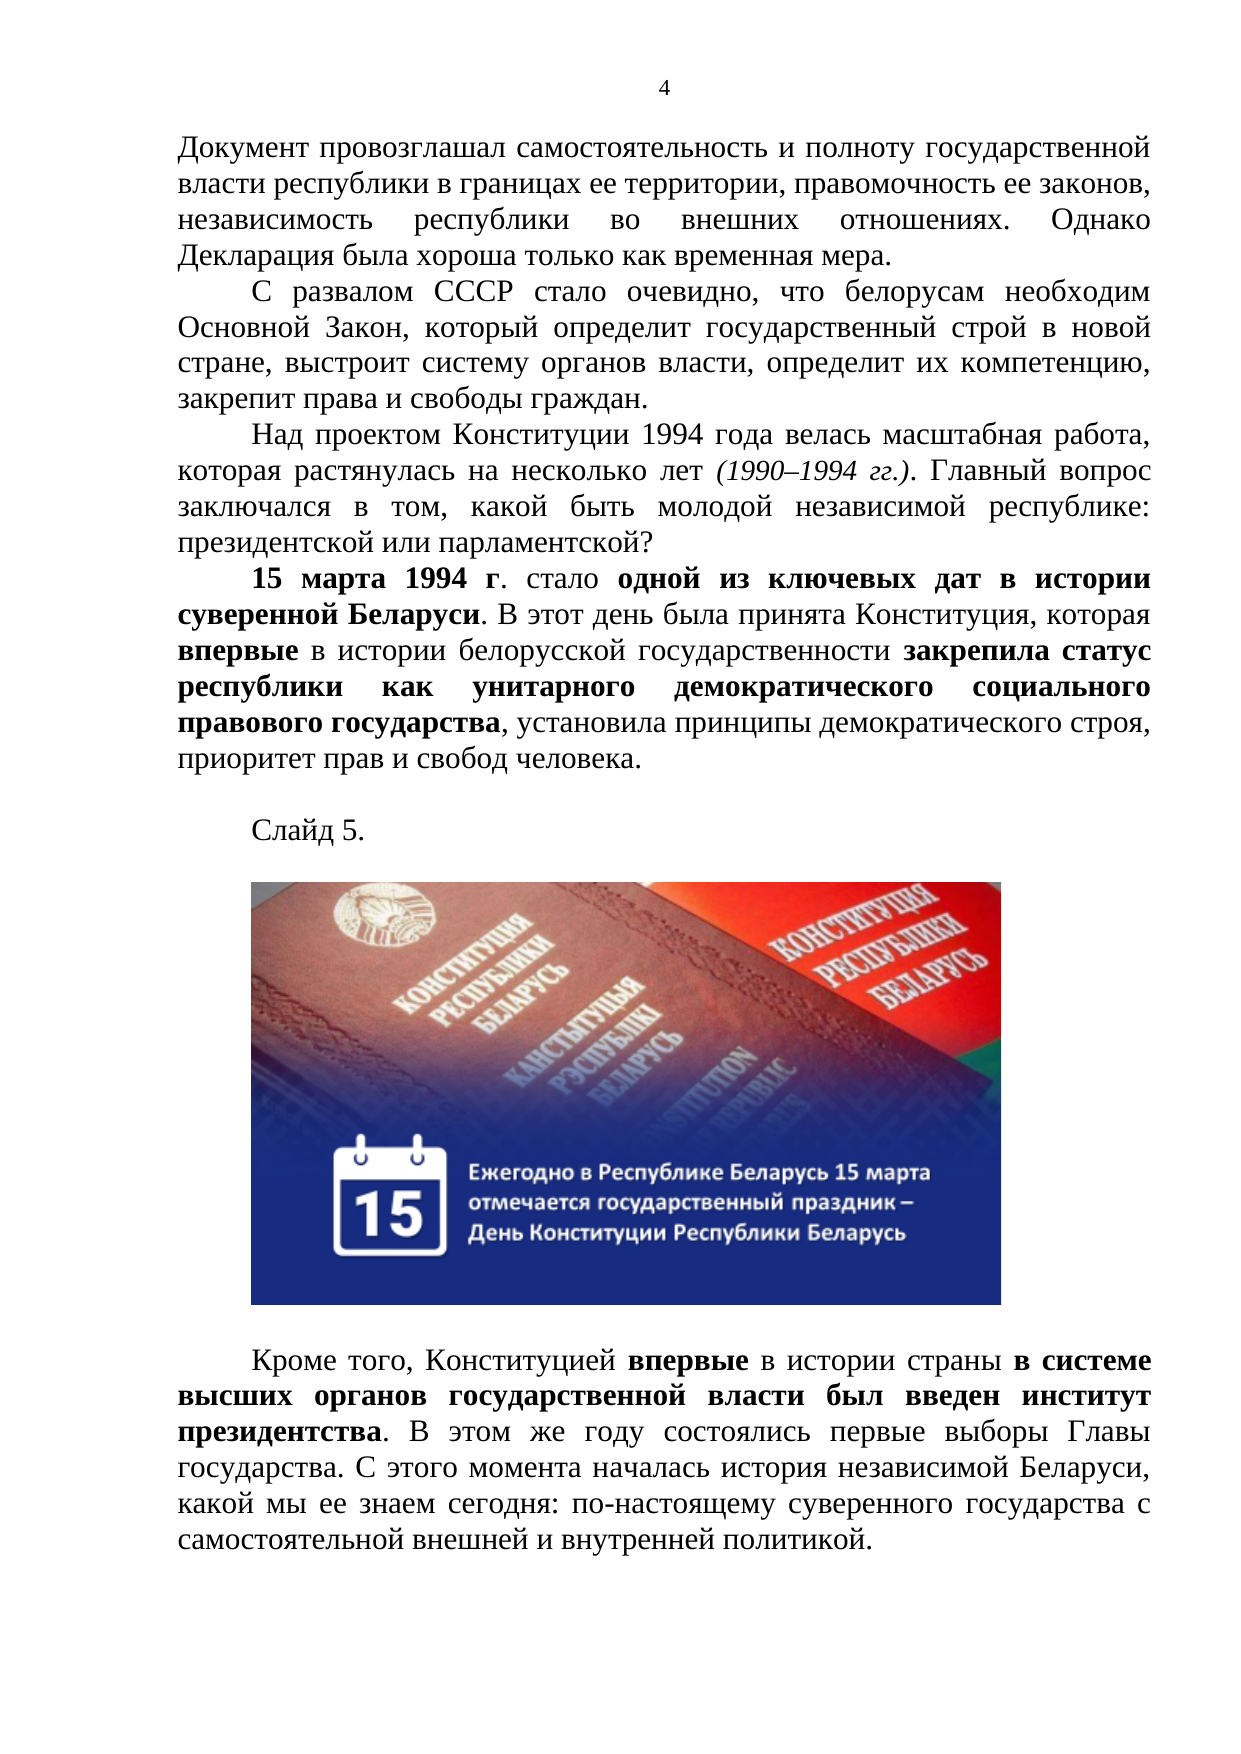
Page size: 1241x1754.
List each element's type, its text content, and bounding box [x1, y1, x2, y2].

text Кроме того, Конституцией впервые в истории страны в системе высших органов государственной власти был введен институт президентства. В этом же году состоялись первые выборы Главы государства. С этого момента началась история независимой Беларуси, какой мы ее знаем сегодня: по-настоящему суверенного государства с самостоятельной внешней и внутренней политикой. [177, 1341, 1152, 1556]
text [177, 128, 1152, 272]
text Слайд 5. [177, 811, 1152, 847]
text С развалом СССР стало очевидно, что белорусам необходим Основной Закон, который определит государственный строй в новой стране, выстроит систему органов власти, определит их компетенцию, закрепит права и свободы граждан. [177, 272, 1152, 416]
picture [251, 882, 1002, 1305]
text Над проектом Конституции 1994 года велась масштабная работа, которая растянулась на несколько лет (1990–1994 гг.). Главный вопрос заключался в том, какой быть молодой независимой республике: президентской или парламентской? [177, 416, 1152, 559]
text 15 марта 1994 г. стало одной из ключевых дат в истории суверенной Беларуси. В этот день была принята Конституция, которая впервые в истории белорусской государственности закрепила статус республики как унитарного демократического социального правового государства, установила принципы демократического строя, приоритет прав и свобод человека. [177, 559, 1152, 775]
